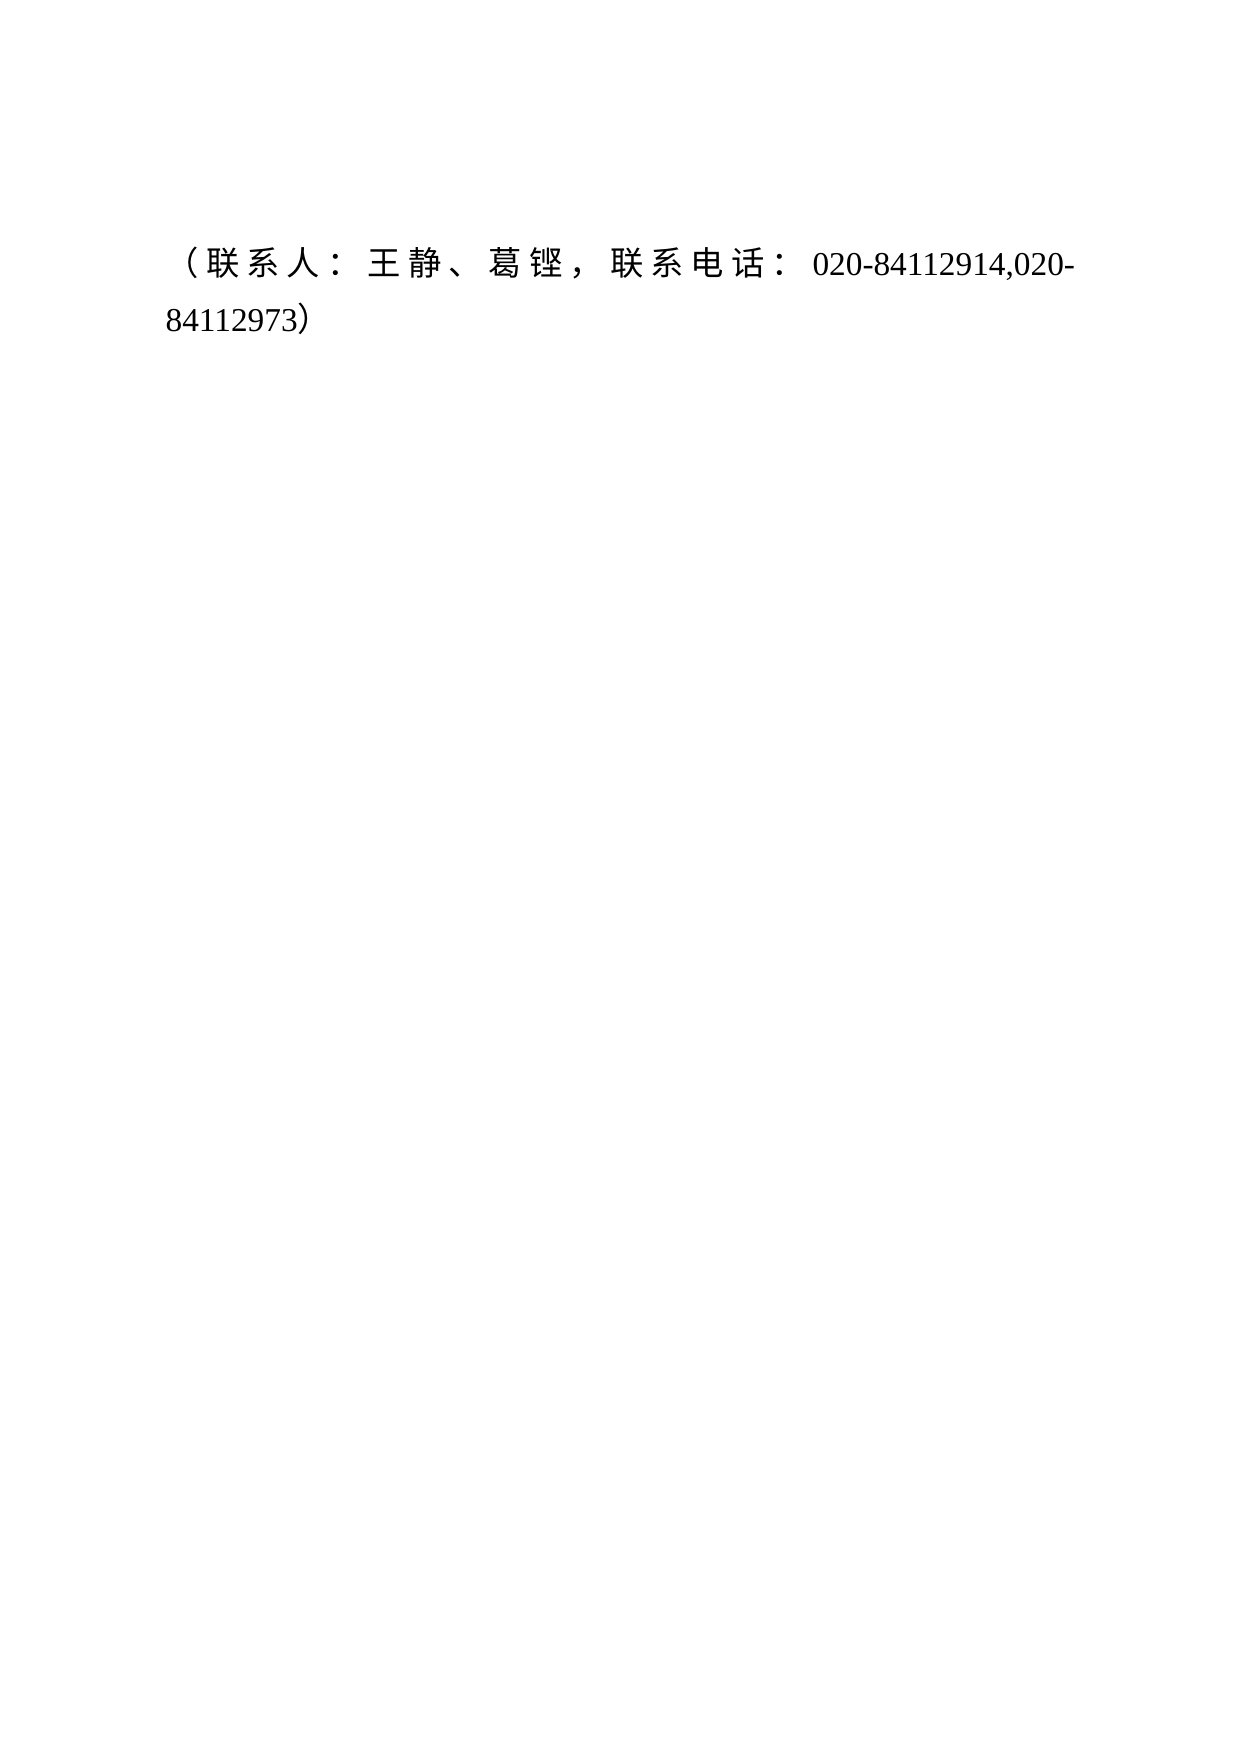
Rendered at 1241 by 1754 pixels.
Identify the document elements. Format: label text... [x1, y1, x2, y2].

text （联系人：王静、葛铿，联系电话：020-84112914,020-84112973） [165, 230, 1075, 342]
